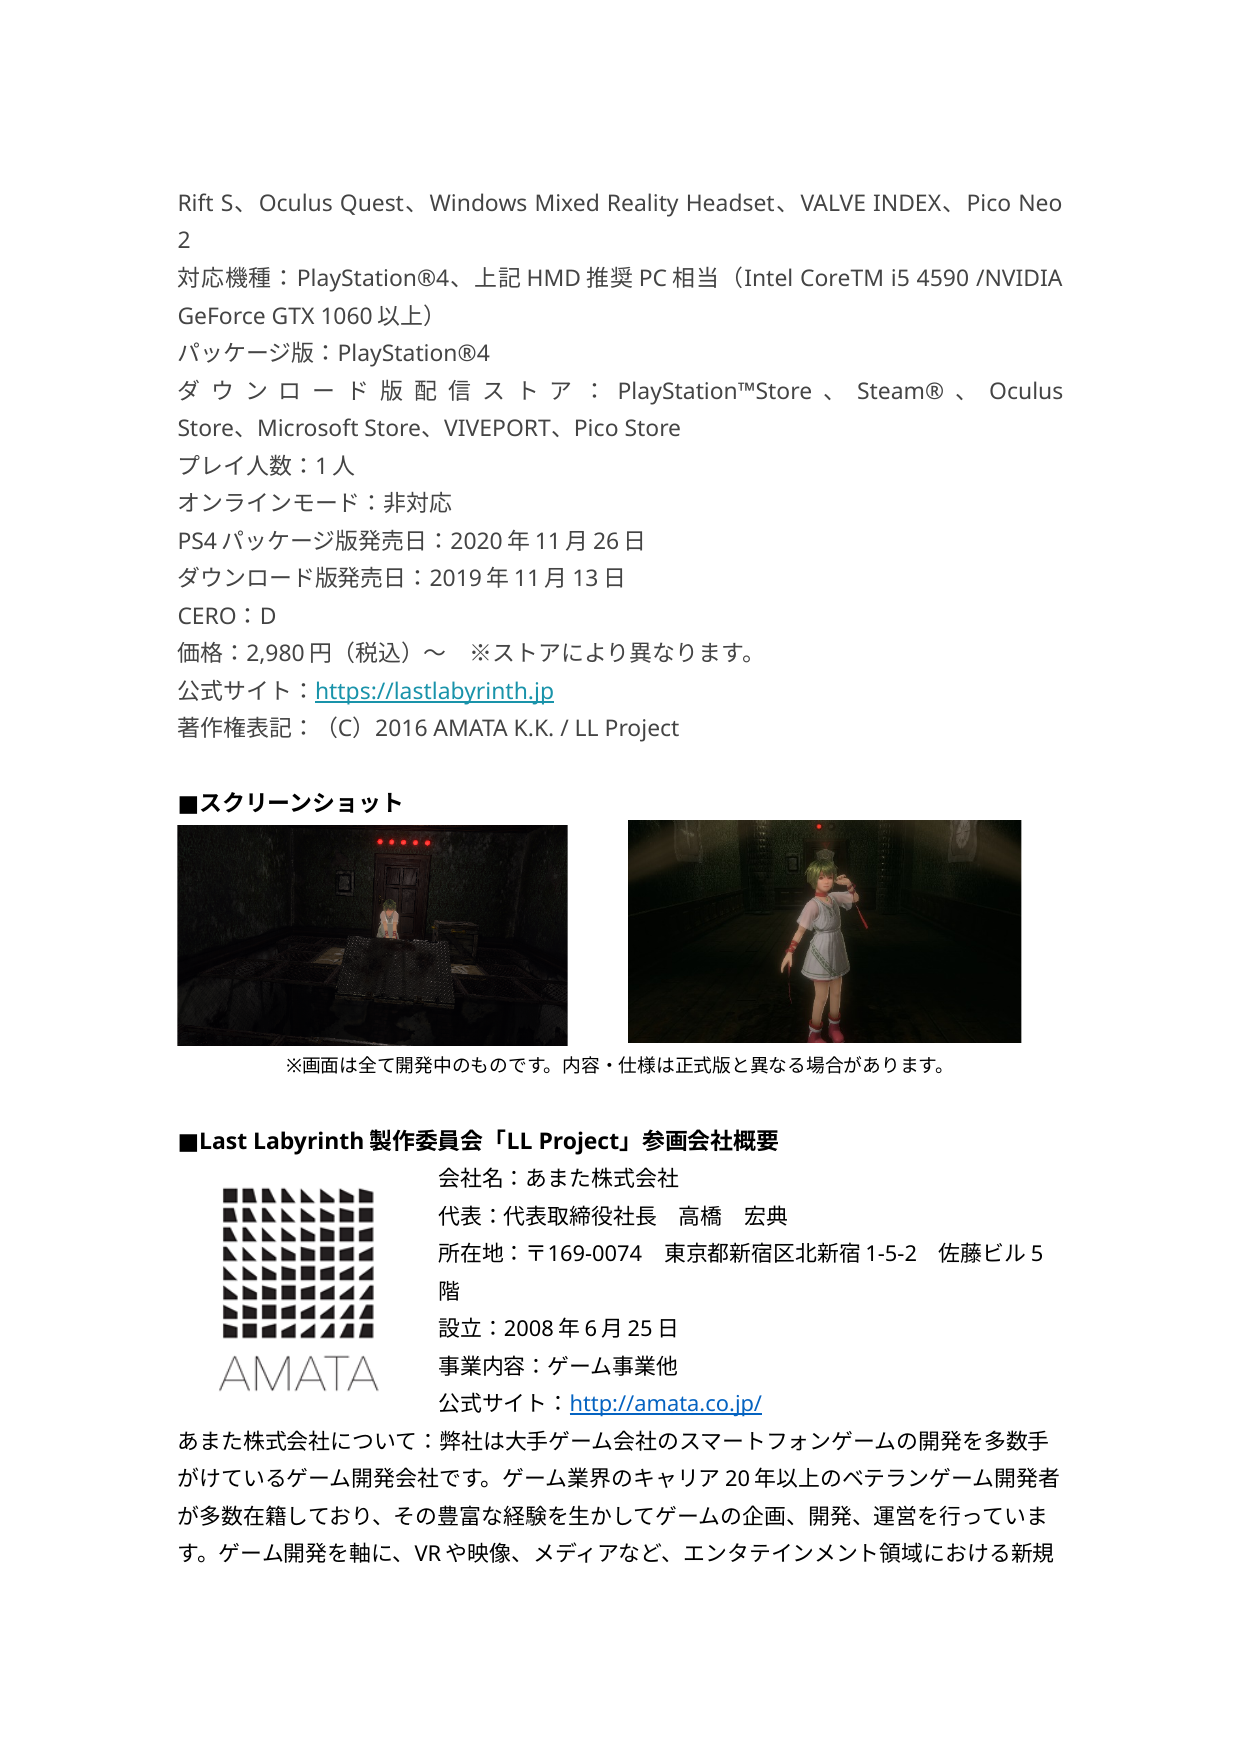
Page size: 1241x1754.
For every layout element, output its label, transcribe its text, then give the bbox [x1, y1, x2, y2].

picture [628, 820, 1022, 1043]
text 設立：2008年6月25日 [420, 1308, 1063, 1346]
text 公式サイト：http://amata.co.jp/ [177, 1383, 1063, 1421]
text 代表：代表取締役社長 高橋 宏典 [420, 1196, 1063, 1233]
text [177, 183, 1063, 333]
text 事業内容：ゲーム事業他 [420, 1346, 1063, 1383]
text ダウンロード版配信ストア：PlayStation™Store、Steam®、Oculus Store、Microsoft Store、VIVEPORT、Pico Store プレイ人数：1人 オンラインモード：非対応 [177, 371, 1063, 521]
text ■スクリーンショット [177, 783, 1063, 821]
picture [177, 825, 568, 1046]
text 会社名：あまた株式会社 [177, 1158, 1063, 1196]
text ■Last Labyrinth製作委員会「LL Project」参画会社概要 [177, 1121, 1063, 1158]
text PS4パッケージ版発売日：2020年11月26日 ダウンロード版発売日：2019年11月13日 CERO：D 価格：2,980円（税込）～ ※ストアにより異なります。 公式サイト：https://lastlabyrinth.jp 著作権表記：（C）2016 AMATA K.K. / LL Project [177, 521, 1063, 746]
picture [177, 1167, 420, 1410]
text パッケージ版：PlayStation®4 [177, 333, 1063, 371]
text 所在地：〒169-0074 東京都新宿区北新宿1-5-2 佐藤ビル5階 [420, 1233, 1063, 1308]
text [177, 1421, 1063, 1571]
text ※画面は全て開発中のものです。内容・仕様は正式版と異なる場合があります。 [177, 1046, 1063, 1083]
